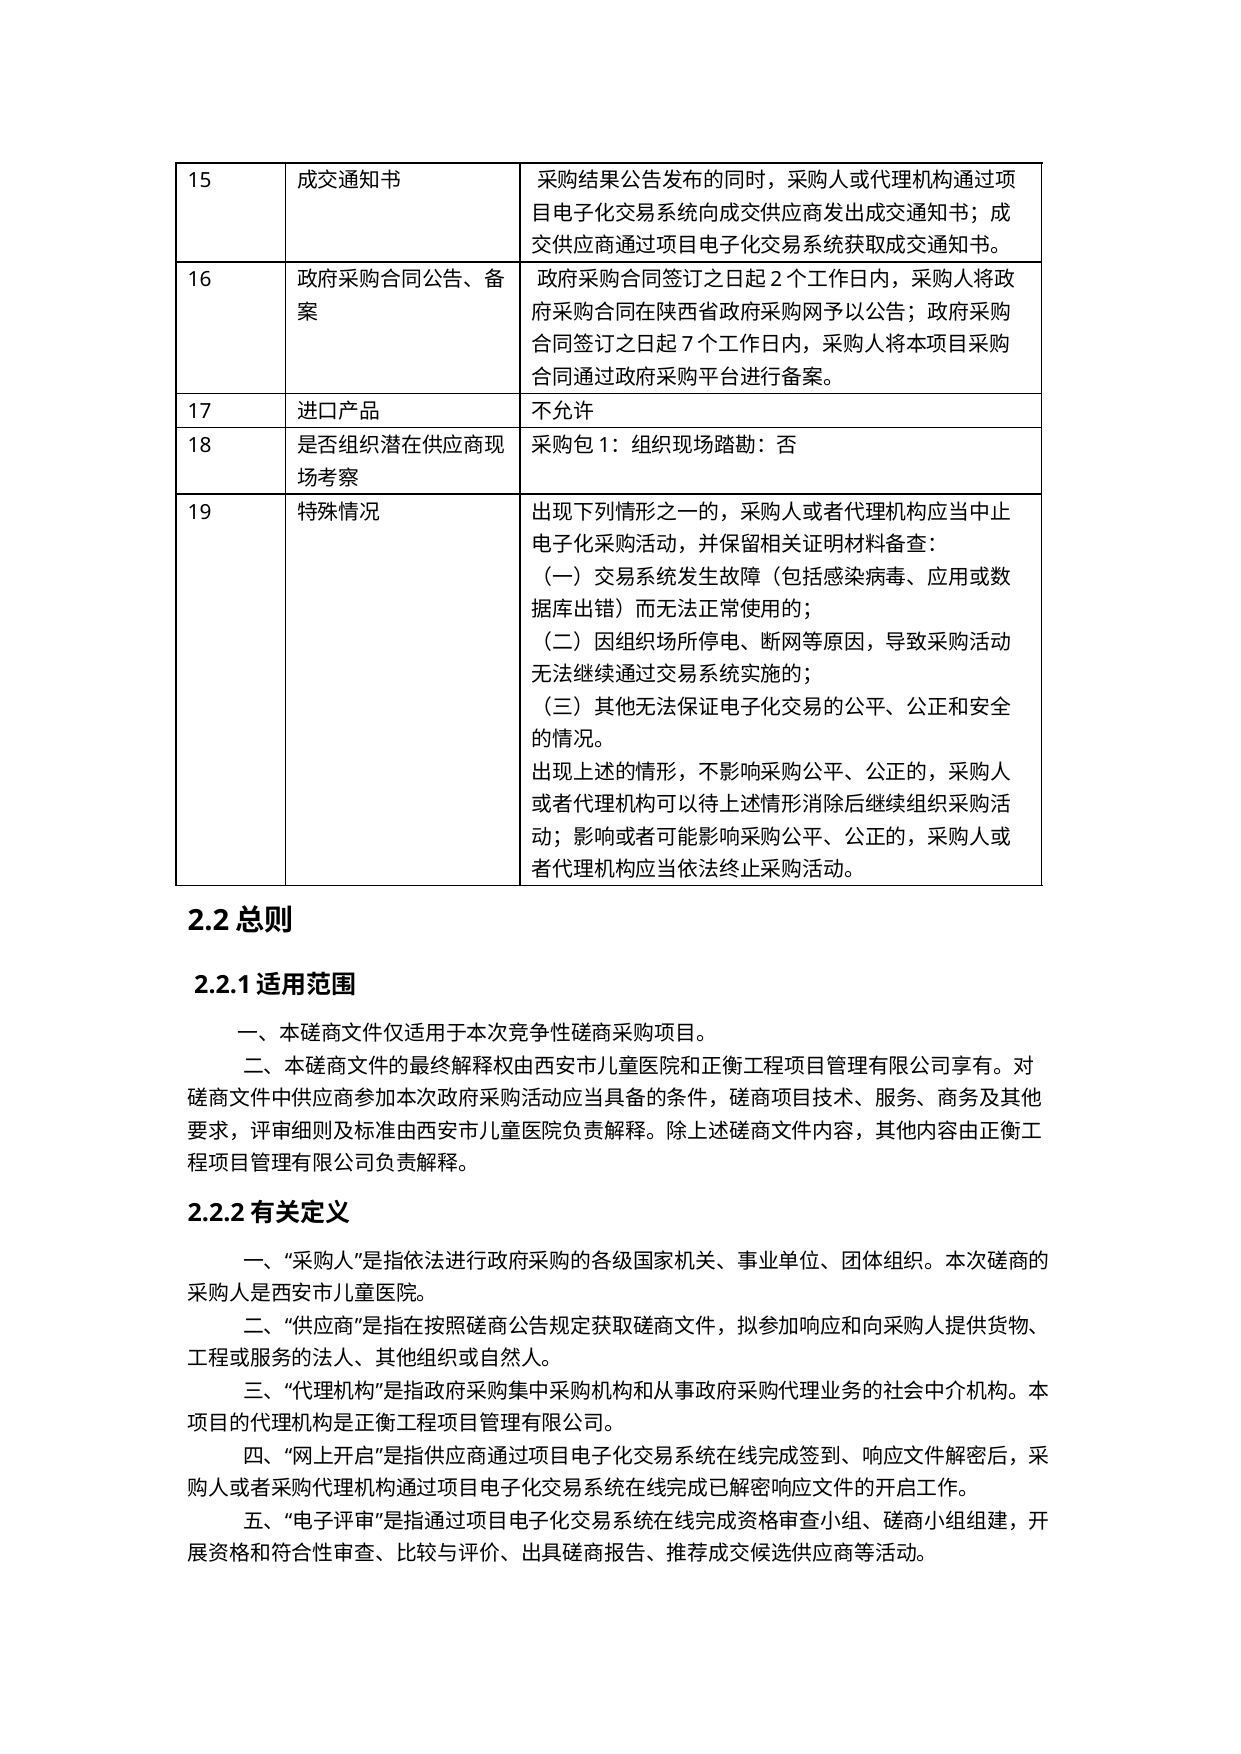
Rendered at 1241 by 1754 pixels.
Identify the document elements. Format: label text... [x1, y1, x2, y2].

table_cell 15 [177, 164, 285, 261]
text 一、本磋商文件仅适用于本次竞争性磋商采购项目。 [187, 1016, 1053, 1049]
table_cell 政府采购合同公告、备案 [286, 263, 519, 393]
text 二、“供应商”是指在按照磋商公告规定获取磋商文件，拟参加响应和向采购人提供货物、工程或服务的法人、其他组织或自然人。 [187, 1309, 1053, 1374]
table_cell 19 [177, 495, 285, 885]
text 一、“采购人”是指依法进行政府采购的各级国家机关、事业单位、团体组织。本次磋商的采购人是西安市儿童医院。 [187, 1244, 1053, 1309]
text 2.2.2有关定义 [187, 1179, 1053, 1244]
text 五、“电子评审”是指通过项目电子化交易系统在线完成资格审查小组、磋商小组组建，开展资格和符合性审查、比较与评价、出具磋商报告、推荐成交候选供应商等活动。 [187, 1504, 1053, 1569]
table_cell 16 [177, 263, 285, 393]
table_cell 进口产品 [286, 394, 519, 427]
table_cell 17 [177, 394, 285, 427]
table_cell 是否组织潜在供应商现场考察 [286, 428, 519, 493]
text 2.2.1适用范围 [187, 951, 1053, 1016]
text 四、“网上开启”是指供应商通过项目电子化交易系统在线完成签到、响应文件解密后，采购人或者采购代理机构通过项目电子化交易系统在线完成已解密响应文件的开启工作。 [187, 1439, 1053, 1504]
table_cell 出现下列情形之一的，采购人或者代理机构应当中止电子化采购活动，并保留相关证明材料备查： （一）交易系统发生故障（包括感染病毒、应用或数据库出错）而无法正常使用的； （二）因组织场所停电、断网等原因，导致采购活动无法继续通过交易系统实施的； （三）其他无法保证电子化交易的公平、公正和安全的情况。 出现上述的情形，不影响采购公平、公正的，采购人或者代理机构可以待上述情形消除后继续组织采购活动；影响或者可能影响采购公平、公正的，采购人或者代理机构应当依法终止采购活动。 [521, 495, 1041, 885]
table_cell 政府采购合同签订之日起2个工作日内，采购人将政府采购合同在陕西省政府采购网予以公告；政府采购合同签订之日起7个工作日内，采购人将本项目采购合同通过政府采购平台进行备案。 [521, 263, 1041, 393]
text 三、“代理机构”是指政府采购集中采购机构和从事政府采购代理业务的社会中介机构。本项目的代理机构是正衡工程项目管理有限公司。 [187, 1374, 1053, 1439]
table_cell 18 [177, 428, 285, 493]
table_cell 采购包1：组织现场踏勘：否 [521, 428, 1041, 493]
table_cell 特殊情况 [286, 495, 519, 885]
table_cell 成交通知书 [286, 164, 519, 261]
table_cell 采购结果公告发布的同时，采购人或代理机构通过项目电子化交易系统向成交供应商发出成交通知书；成交供应商通过项目电子化交易系统获取成交通知书。 [521, 164, 1041, 261]
text 2.2总则 [187, 886, 1053, 951]
table_cell 不允许 [521, 394, 1041, 427]
text 二、本磋商文件的最终解释权由西安市儿童医院和正衡工程项目管理有限公司享有。对磋商文件中供应商参加本次政府采购活动应当具备的条件，磋商项目技术、服务、商务及其他要求，评审细则及标准由西安市儿童医院负责解释。除上述磋商文件内容，其他内容由正衡工程项目管理有限公司负责解释。 [187, 1049, 1053, 1179]
